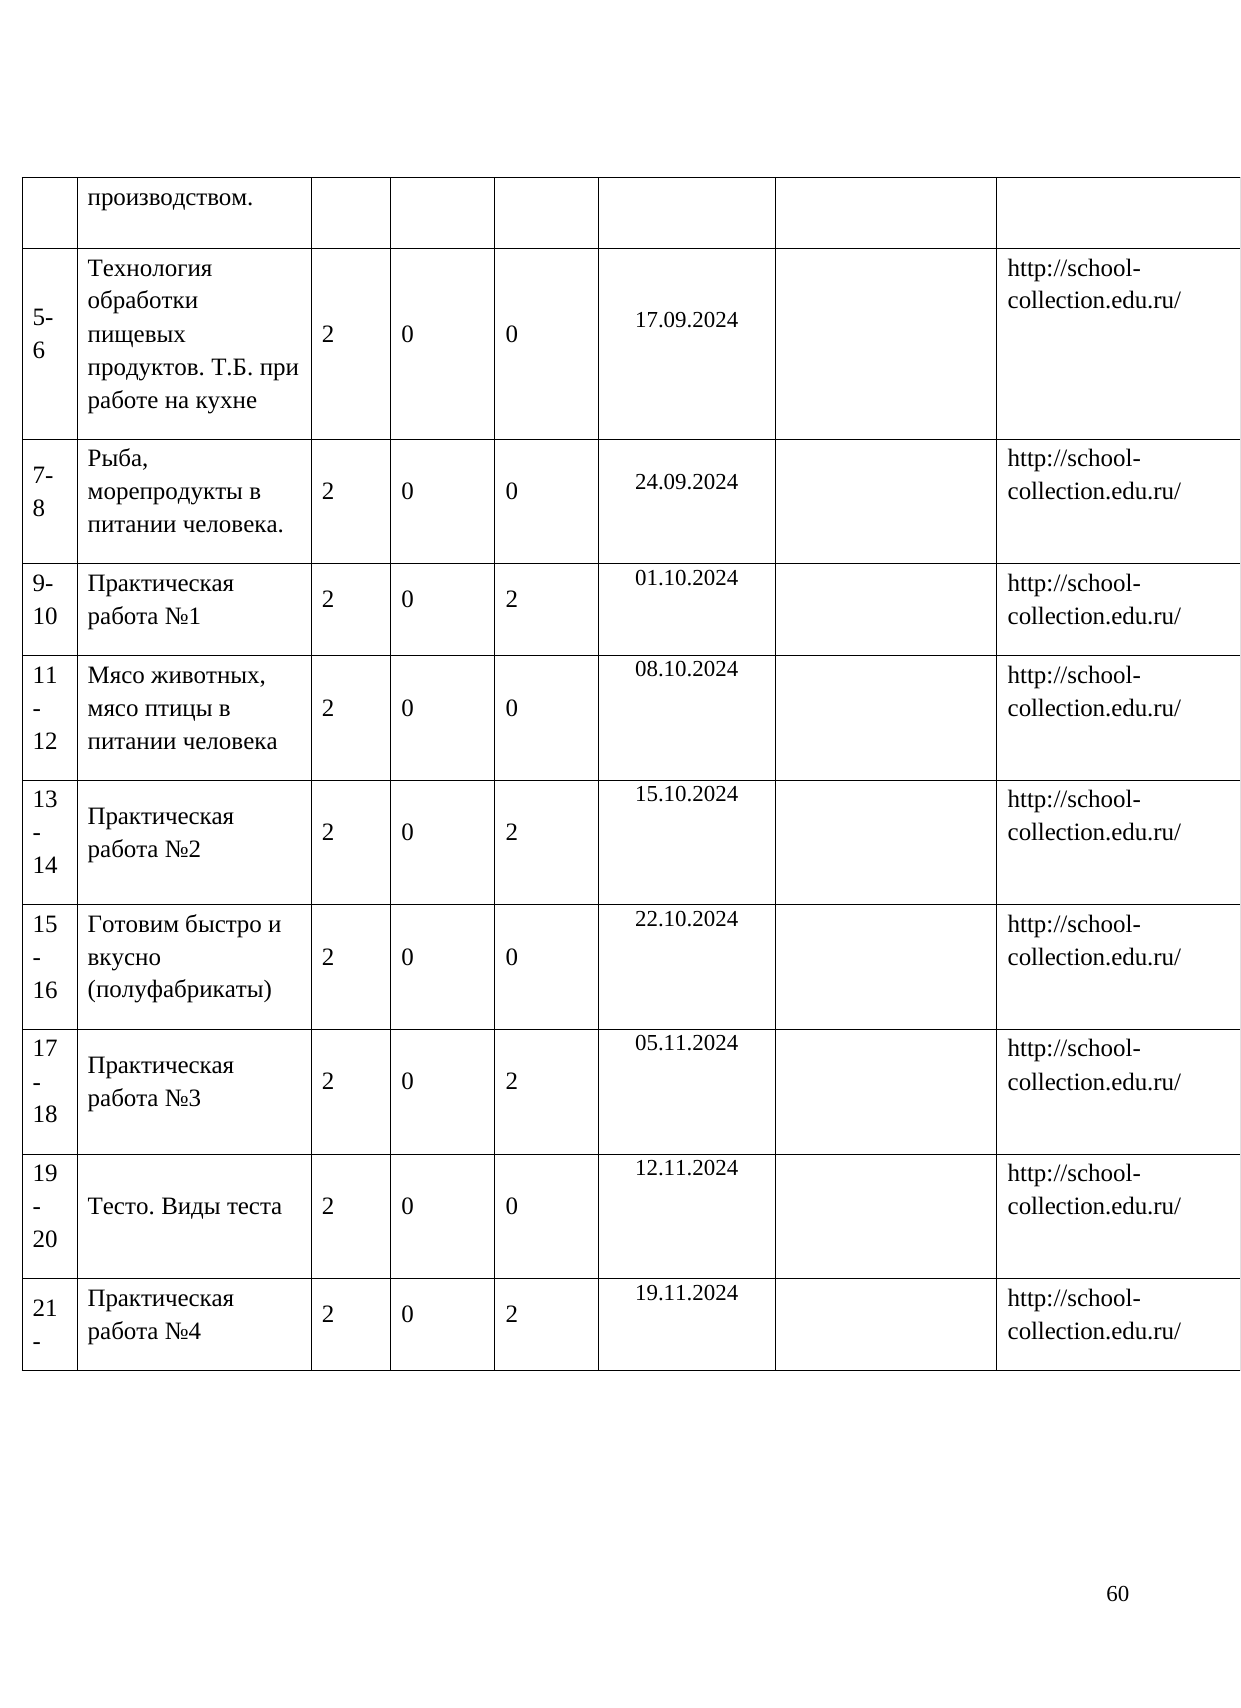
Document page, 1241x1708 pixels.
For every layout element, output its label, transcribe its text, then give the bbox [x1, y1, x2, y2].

table_header [776, 178, 996, 248]
table_cell 0 [391, 656, 494, 779]
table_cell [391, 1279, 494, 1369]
table_cell 0 [391, 440, 494, 563]
table_cell Готовим быстро и вкусно (полуфабрикаты) [78, 905, 311, 1029]
table_cell 15 - 16 [23, 905, 77, 1029]
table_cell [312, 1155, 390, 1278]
table_cell Мясо животных, мясо птицы в питании человека [78, 656, 311, 779]
table_header [391, 178, 494, 248]
table_cell 0 [495, 440, 598, 563]
table_cell 5- 6 [23, 249, 77, 438]
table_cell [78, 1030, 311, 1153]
table_header [997, 178, 1240, 248]
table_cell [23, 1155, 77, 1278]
table_cell http://school- collection.edu.ru/ [997, 564, 1240, 655]
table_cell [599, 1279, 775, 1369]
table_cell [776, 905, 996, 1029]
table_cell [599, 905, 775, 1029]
table_cell 11 - 12 [23, 656, 77, 779]
table_cell 13 - 14 [23, 781, 77, 904]
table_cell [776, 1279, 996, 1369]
table_cell http://school- collection.edu.ru/ [997, 249, 1240, 438]
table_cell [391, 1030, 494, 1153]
table_cell http://school- collection.edu.ru/ [997, 440, 1240, 563]
table_cell 2 [312, 656, 390, 779]
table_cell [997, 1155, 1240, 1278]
table_cell http://school- collection.edu.ru/ [997, 781, 1240, 904]
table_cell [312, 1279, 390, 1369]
table_cell 2 [312, 440, 390, 563]
table_cell Практическая работа №1 [78, 564, 311, 655]
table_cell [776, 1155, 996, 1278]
table_cell Технология обработки пищевых продуктов. Т.Б. при работе на кухне [78, 249, 311, 438]
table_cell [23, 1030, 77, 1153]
table_cell 2 [312, 564, 390, 655]
table_cell 9- 10 [23, 564, 77, 655]
table_cell http://school- collection.edu.ru/ [997, 656, 1240, 779]
table_header [23, 178, 77, 248]
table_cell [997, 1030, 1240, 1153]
table_cell [776, 440, 996, 563]
table_cell 08.10.2024 [599, 656, 775, 779]
table_cell 2 [312, 905, 390, 1029]
table_cell 15.10.2024 [599, 781, 775, 904]
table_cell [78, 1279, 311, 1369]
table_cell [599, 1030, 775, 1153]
table_cell 2 [495, 564, 598, 655]
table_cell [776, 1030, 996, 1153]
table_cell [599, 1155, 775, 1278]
table_cell 2 [312, 781, 390, 904]
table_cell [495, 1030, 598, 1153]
table_header [495, 178, 598, 248]
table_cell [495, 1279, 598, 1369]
table_cell 0 [391, 564, 494, 655]
table_cell 7- 8 [23, 440, 77, 563]
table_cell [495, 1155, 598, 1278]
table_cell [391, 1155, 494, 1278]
table_cell 01.10.2024 [599, 564, 775, 655]
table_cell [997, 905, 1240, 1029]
table_cell 0 [391, 249, 494, 438]
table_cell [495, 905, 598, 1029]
table_cell [776, 249, 996, 438]
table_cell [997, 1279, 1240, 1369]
table_header производством. [78, 178, 311, 248]
table_cell 0 [391, 781, 494, 904]
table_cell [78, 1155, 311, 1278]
table_cell 24.09.2024 [599, 440, 775, 563]
table_header [312, 178, 390, 248]
table_cell 0 [495, 249, 598, 438]
table_cell Рыба, морепродукты в питании человека. [78, 440, 311, 563]
table_header [599, 178, 775, 248]
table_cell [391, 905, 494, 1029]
table_cell 0 [495, 656, 598, 779]
table_cell [776, 564, 996, 655]
table_cell Практическая работа №2 [78, 781, 311, 904]
table_cell 2 [495, 781, 598, 904]
table_cell 2 [312, 249, 390, 438]
table_cell [776, 656, 996, 779]
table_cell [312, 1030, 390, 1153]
table_cell [776, 781, 996, 904]
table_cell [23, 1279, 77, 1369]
table_cell 17.09.2024 [599, 249, 775, 438]
